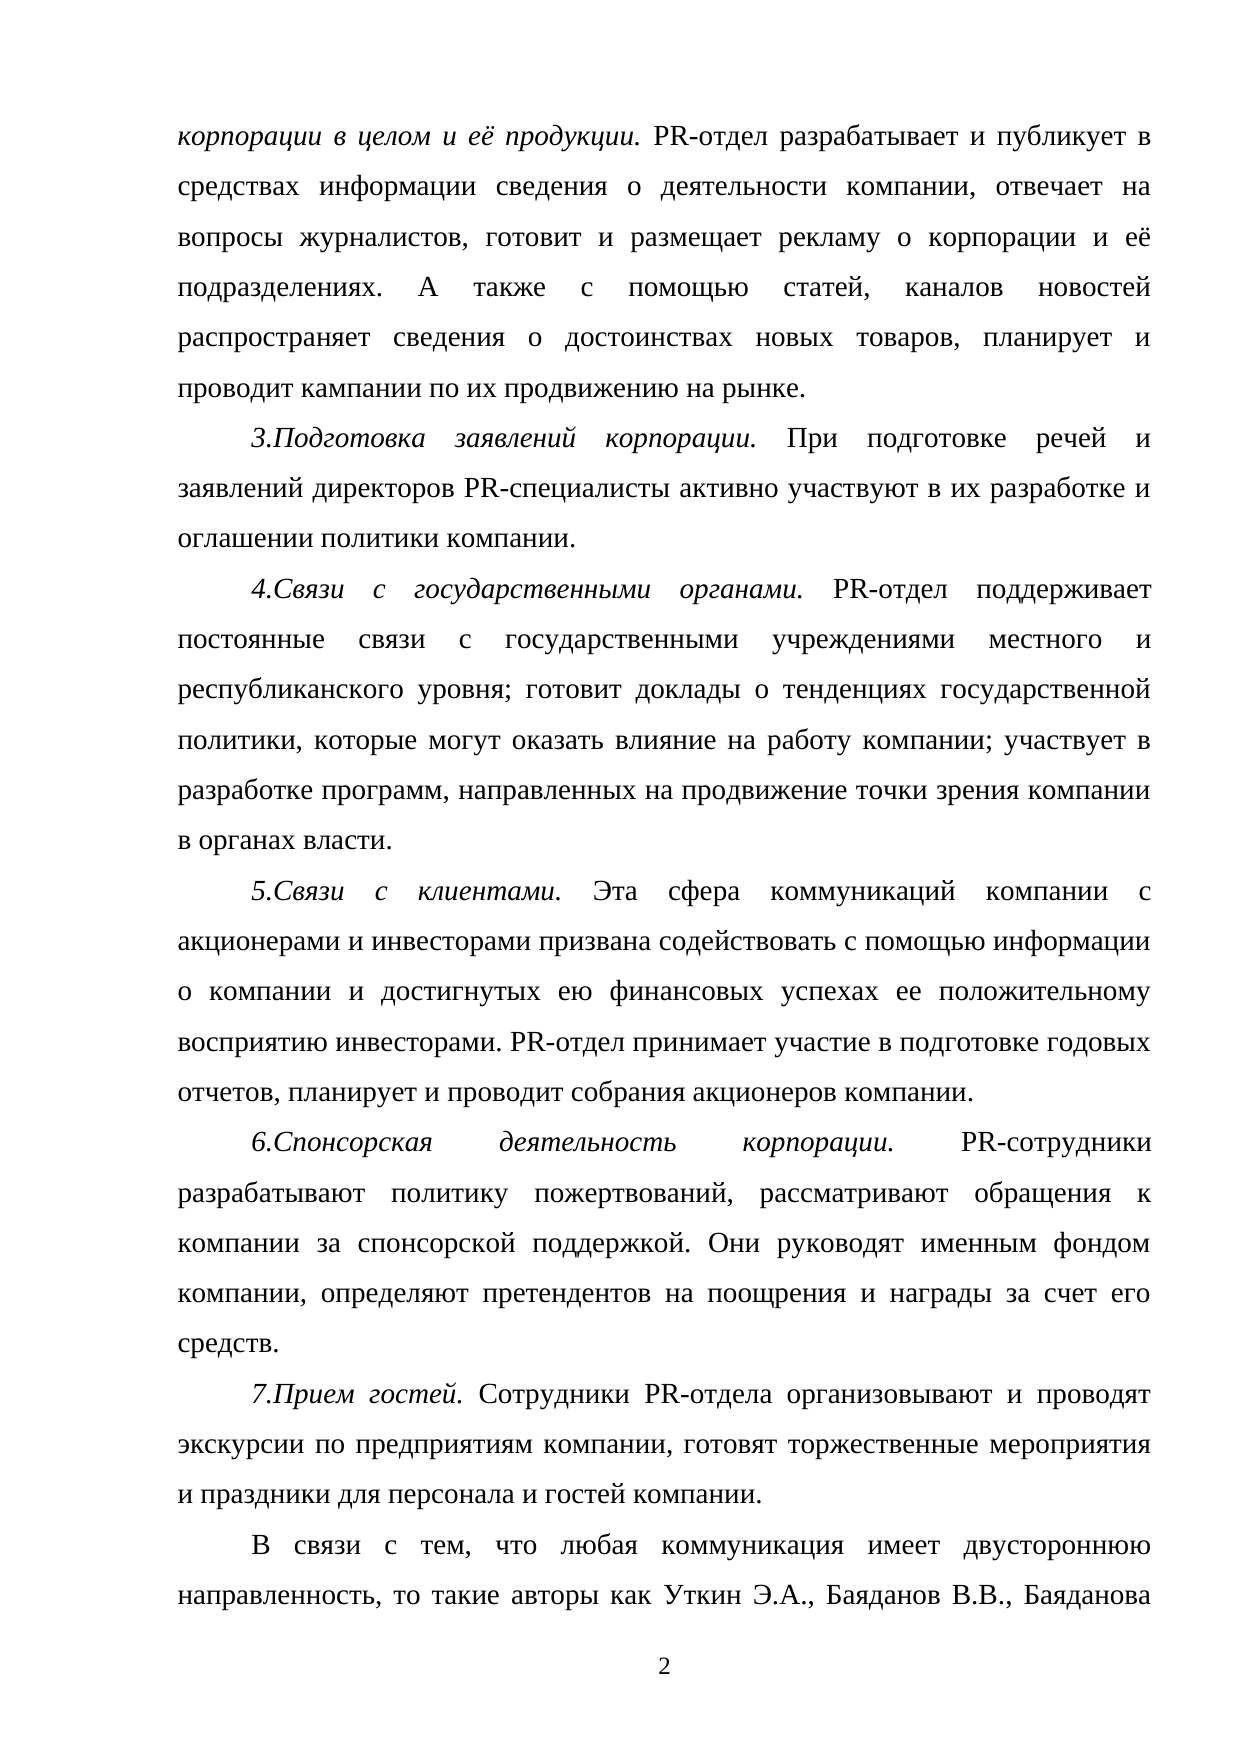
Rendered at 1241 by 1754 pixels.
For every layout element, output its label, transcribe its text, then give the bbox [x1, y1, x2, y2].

text 5.Связи с клиентами. Эта сфера коммуникаций компании с акционерами и инвесторами призвана содействовать с помощью информации о компании и достигнутых ею финансовых успехах ее положительному восприятию инвесторами. PR-отдел принимает участие в подготовке годовых отчетов, планирует и проводит собрания акционеров компании. [177, 873, 1152, 1108]
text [177, 1527, 1152, 1611]
text 7.Прием гостей. Сотрудники PR-отдела организовывают и проводят экскурсии по предприятиям компании, готовят торжественные мероприятия и праздники для персонала и гостей компании. [177, 1376, 1152, 1510]
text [177, 118, 1152, 403]
text 3.Подготовка заявлений корпорации. При подготовке речей и заявлений директоров PR-специалисты активно участвуют в их разработке и оглашении политики компании. [177, 420, 1152, 554]
text 4.Связи с государственными органами. PR-отдел поддерживает постоянные связи с государственными учреждениями местного и республиканского уровня; готовит доклады о тенденциях государственной политики, которые могут оказать влияние на работу компании; участвует в разработке программ, направленных на продвижение точки зрения компании в органах власти. [177, 571, 1152, 856]
text 6.Спонсорская деятельность корпорации. PR-сотрудники разрабатывают политику пожертвований, рассматривают обращения к компании за спонсорской поддержкой. Они руководят именным фондом компании, определяют претендентов на поощрения и награды за счет его средств. [177, 1124, 1152, 1359]
